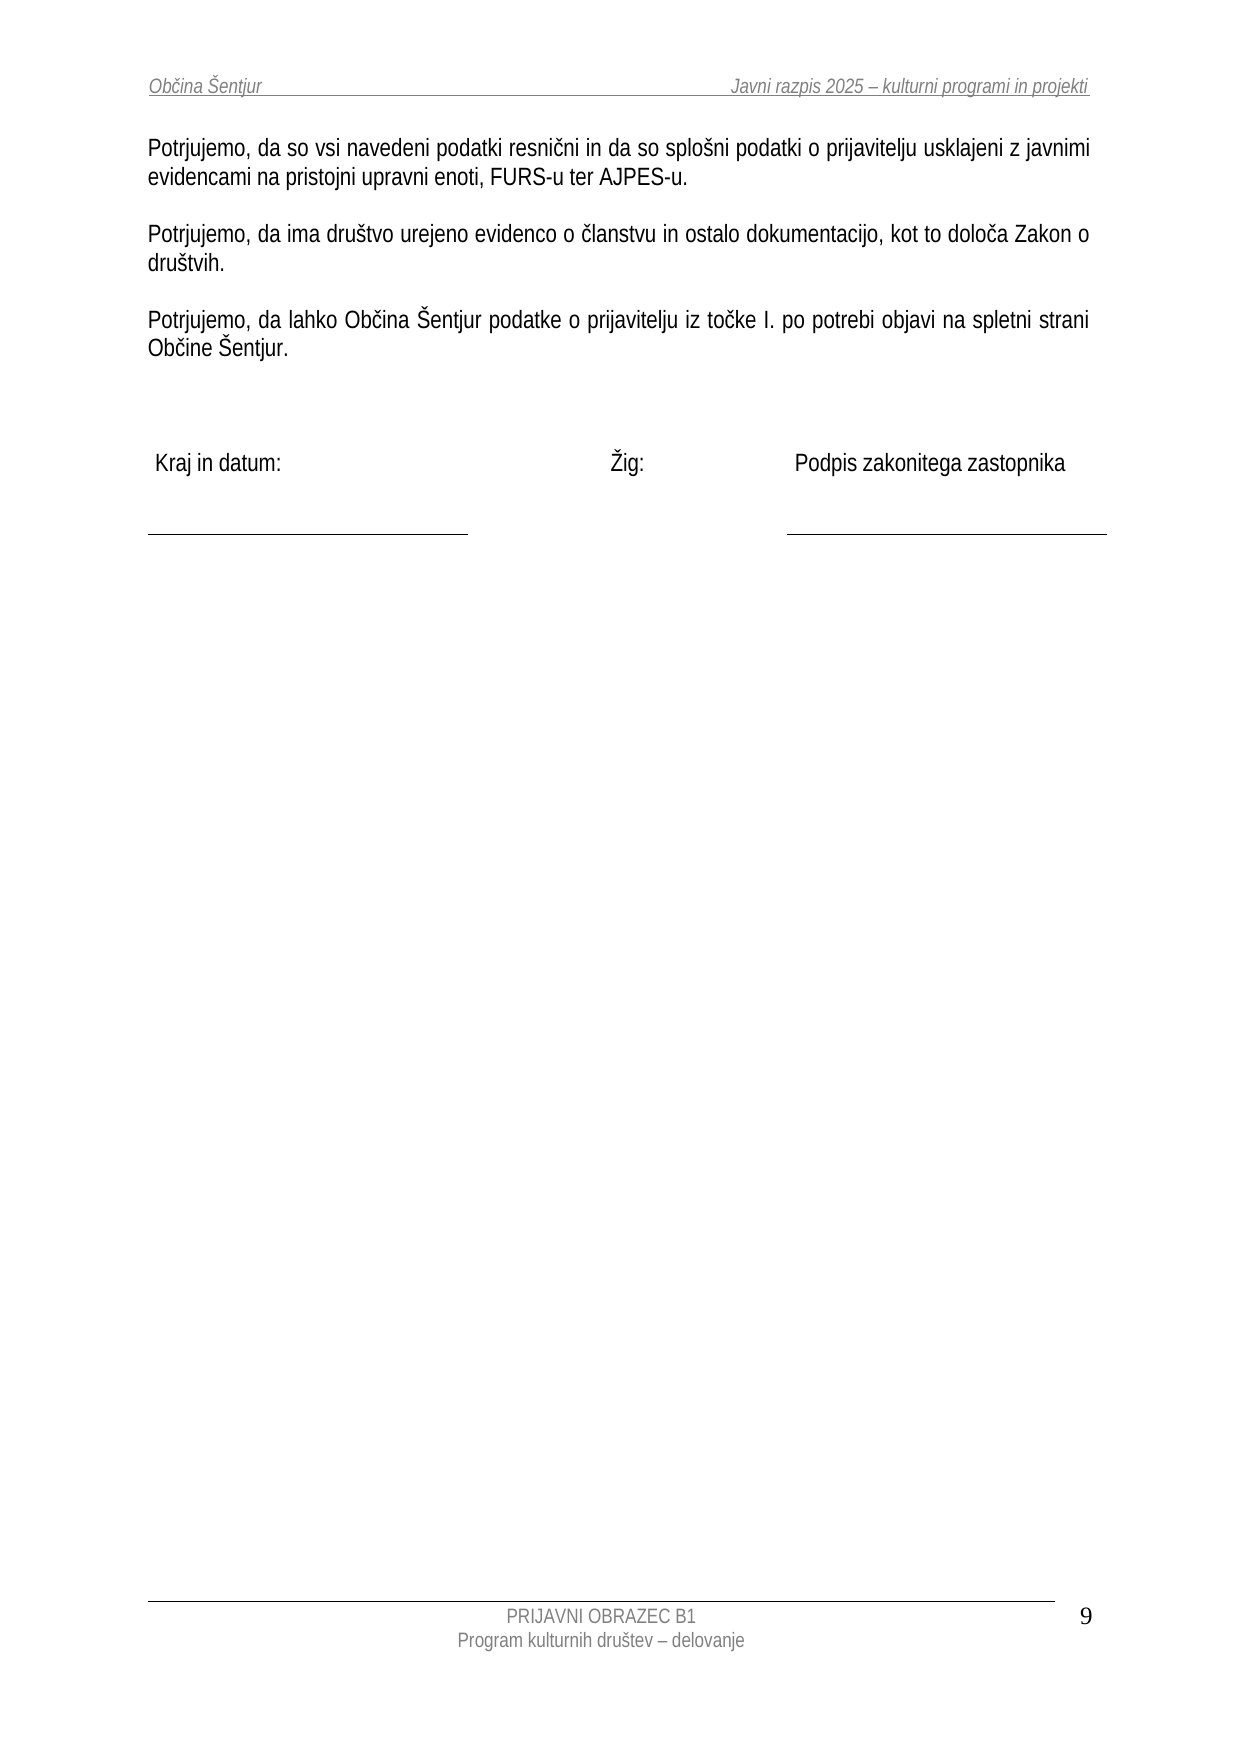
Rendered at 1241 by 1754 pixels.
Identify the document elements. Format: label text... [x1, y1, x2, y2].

text Potrjujemo, da lahko Občina Šentjur podatke o prijavitelju iz točke I. po potrebi objavi na spletni strani Občine Šentjur. [148, 305, 1093, 362]
text Potrjujemo, da so vsi navedeni podatki resnični in da so splošni podatki o prijavitelju usklajeni z javnimi evidencami na pristojni upravni enoti, FURS-u ter AJPES-u. [148, 133, 1093, 190]
table_header Kraj in datum: [148, 448, 467, 534]
text Potrjujemo, da ima društvo urejeno evidenco o članstvu in ostalo dokumentacijo, kot to določa Zakon o društvih. [148, 219, 1093, 276]
table_header Podpis zakonitega zastopnika [787, 448, 1107, 534]
table_header Žig: [468, 448, 787, 534]
